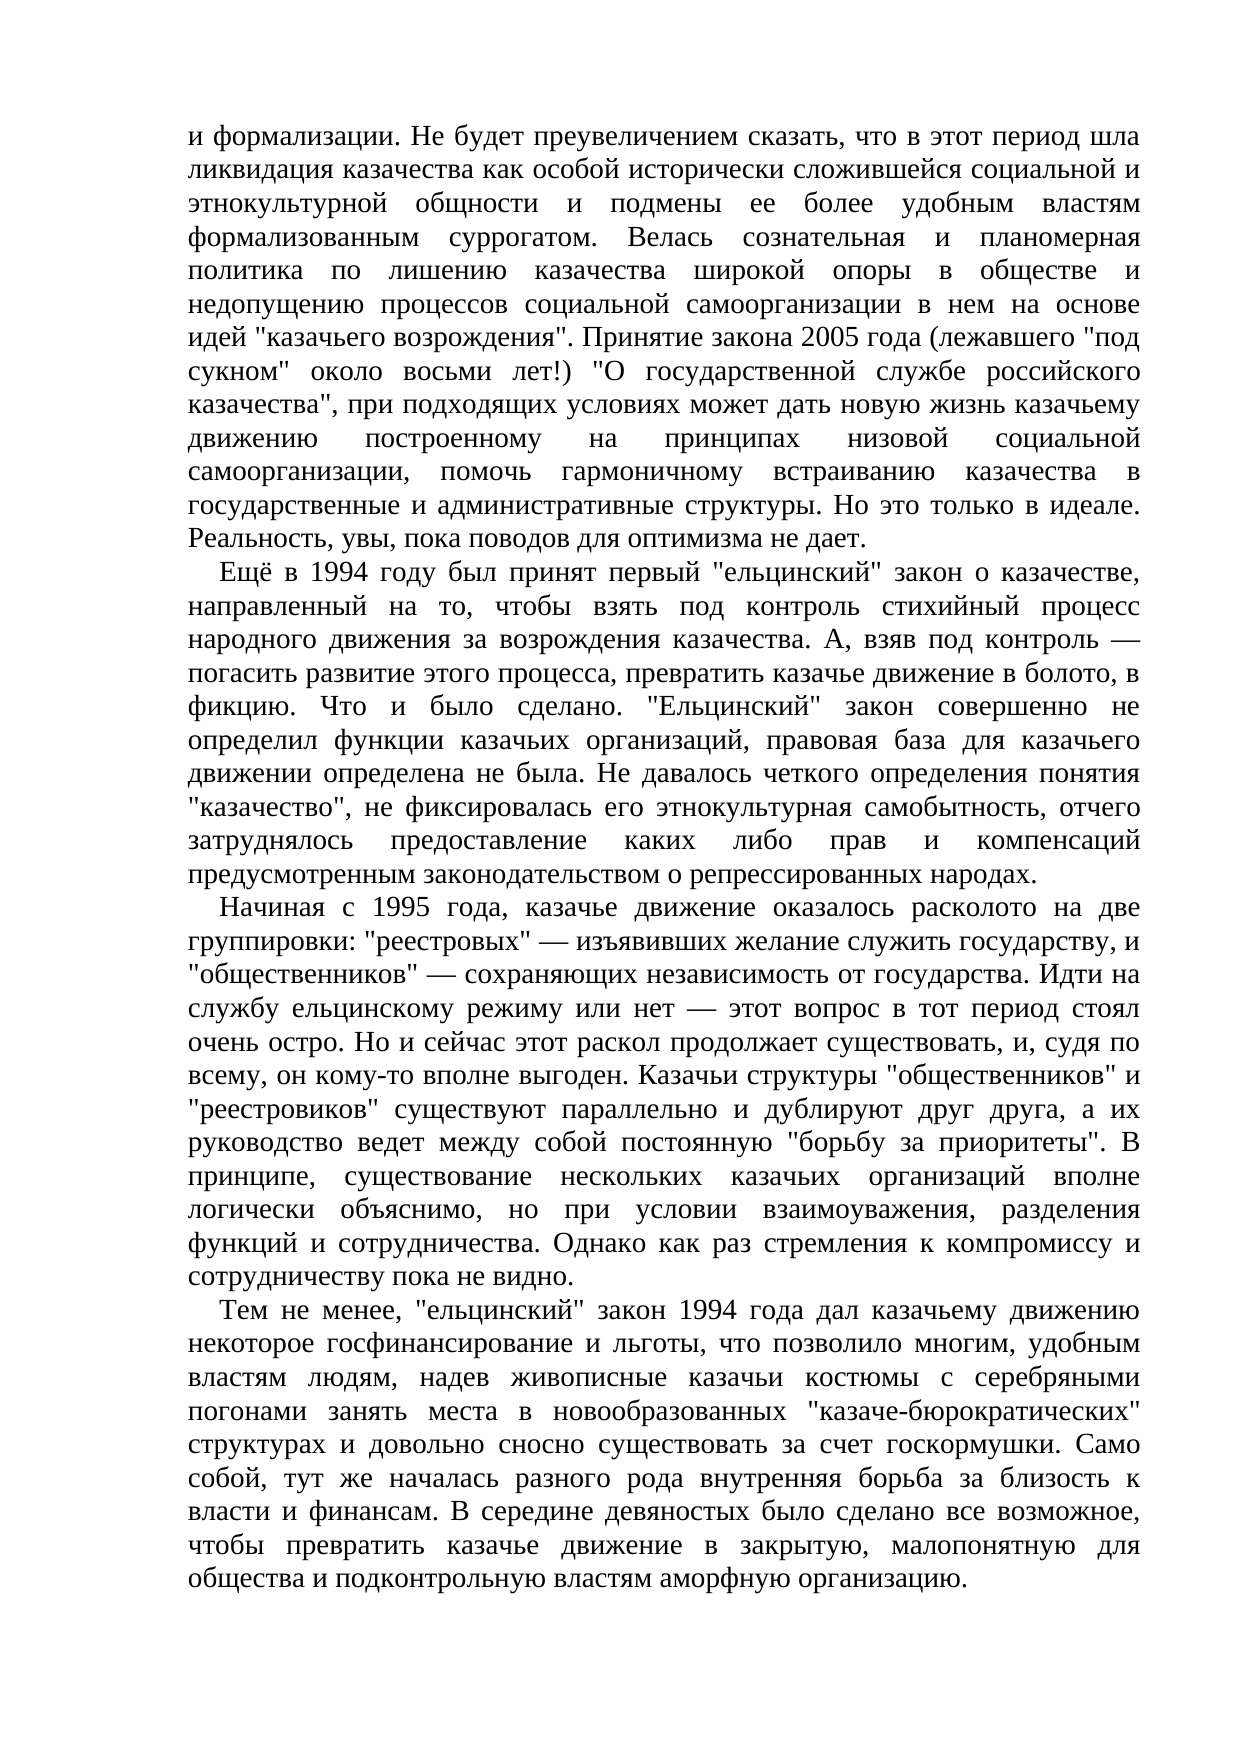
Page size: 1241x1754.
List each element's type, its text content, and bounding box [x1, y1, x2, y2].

text Начиная с 1995 года, казачье движение оказалось расколото на две группировки: "реестровых" — изъявивших желание служить государству, и "общественников" — сохраняющих независимость от государства. Идти на службу ельцинскому режиму или нет — этот вопрос в тот период стоял очень остро. Но и сейчас этот раскол продолжает существовать, и, судя по всему, он кому-то вполне выгоден. Казачьи структуры "общественников" и "реестровиков" существуют параллельно и дублируют друг друга, а их руководство ведет между собой постоянную "борьбу за приоритеты". В принципе, существование нескольких казачьих организаций вполне логически объяснимо, но при условии взаимоуважения, разделения функций и сотрудничества. Однако как раз стремления к компромиссу и сотрудничеству пока не видно. [188, 889, 1141, 1292]
text Ещё в 1994 году был принят первый "ельцинский" закон о казачестве, направленный на то, чтобы взять под контроль стихийный процесс народного движения за возрождения казачества. А, взяв под контроль — погасить развитие этого процесса, превратить казачье движение в болото, в фикцию. Что и было сделано. "Ельцинский" закон совершенно не определил функции казачьих организаций, правовая база для казачьего движении определена не была. Не давалось четкого определения понятия "казачество", не фиксировалась его этнокультурная самобытность, отчего затруднялось предоставление каких либо прав и компенсаций предусмотренным законодательством о репрессированных народах. [188, 554, 1141, 889]
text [188, 118, 1141, 554]
text Тем не менее, "ельцинский" закон 1994 года дал казачьему движению некоторое госфинансирование и льготы, что позволило многим, удобным властям людям, надев живописные казачьи костюмы с серебряными погонами занять места в новообразованных "казаче-бюрократических" структурах и довольно сносно существовать за счет госкормушки. Само собой, тут же началась разного рода внутренняя борьба за близость к власти и финансам. В середине девяностых было сделано все возможное, чтобы превратить казачье движение в закрытую, малопонятную для общества и подконтрольную властям аморфную организацию. [188, 1292, 1141, 1594]
